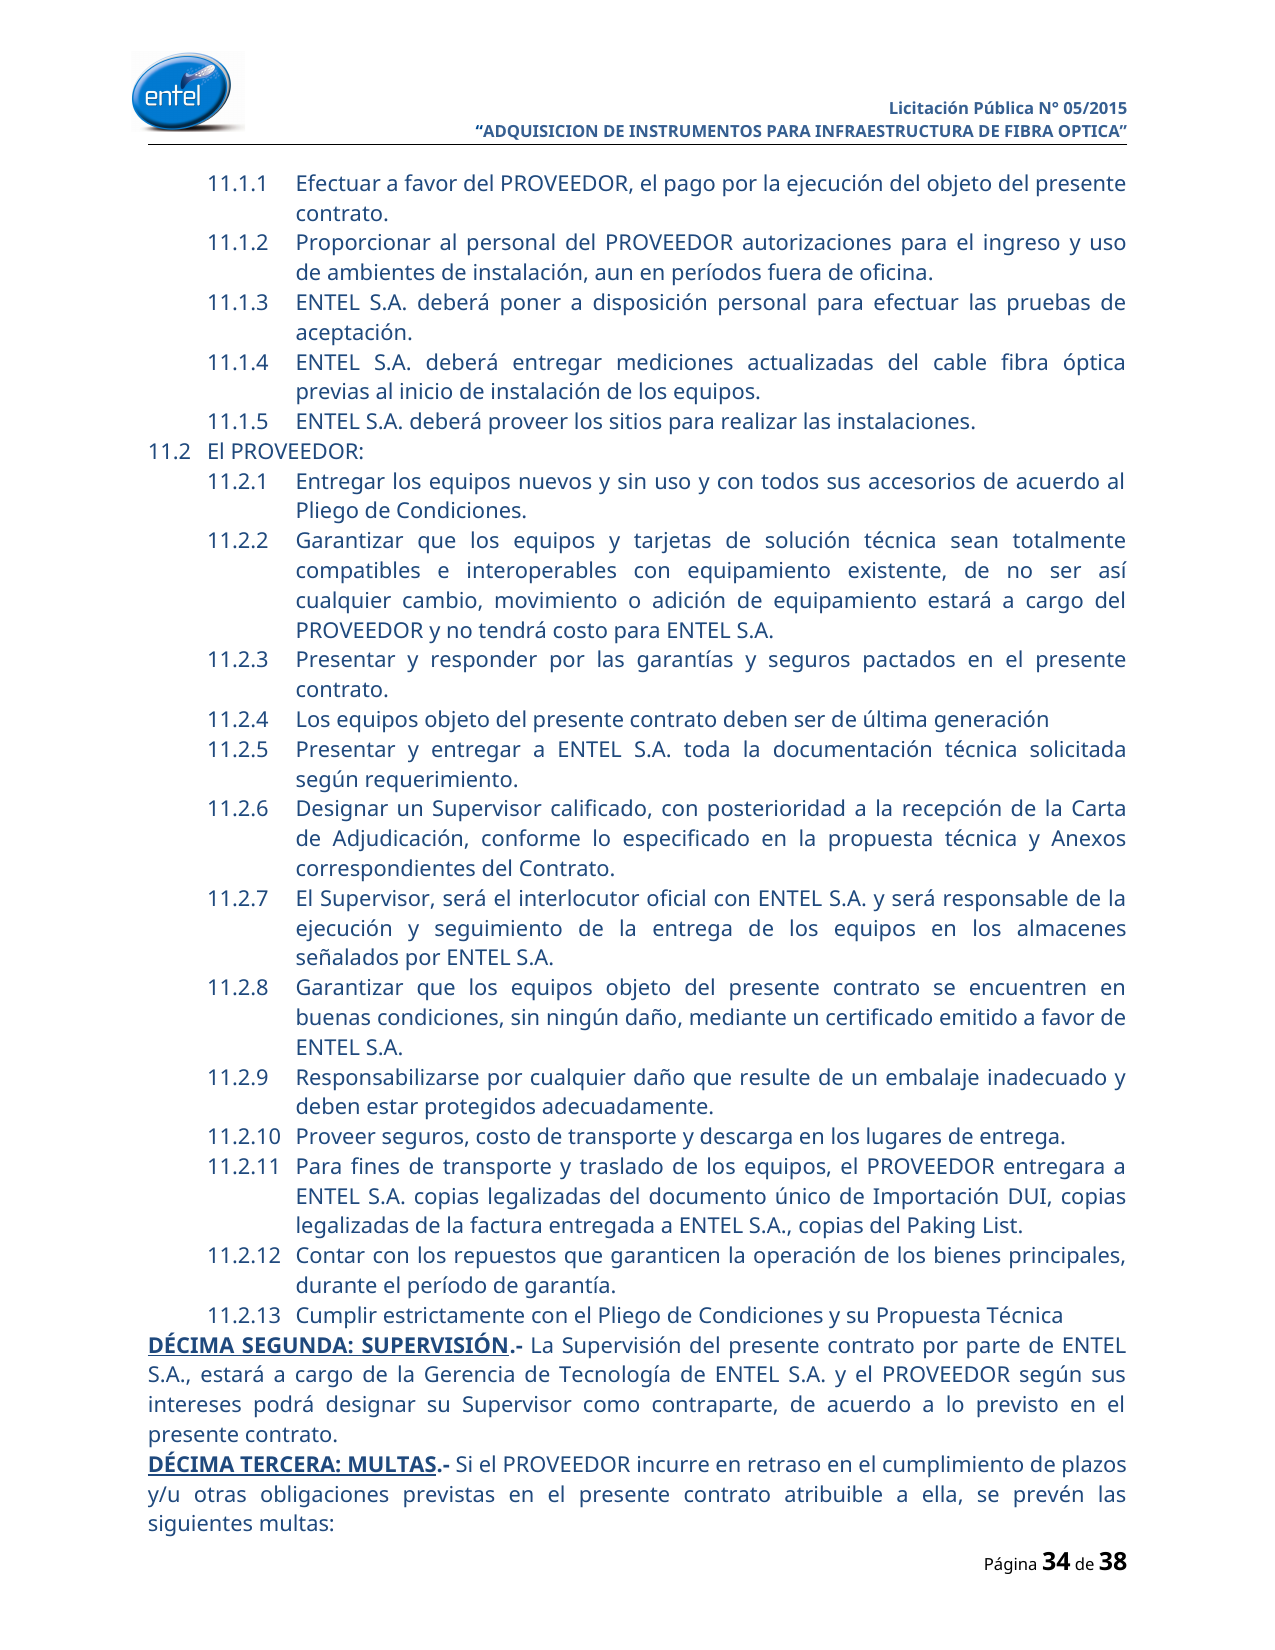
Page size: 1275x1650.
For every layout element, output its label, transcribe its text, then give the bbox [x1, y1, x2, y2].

text 11.2.3 Presentar y responder por las garantías y seguros pactados en el presente contrato. [207, 644, 1127, 704]
text 11.2.8 Garantizar que los equipos objeto del presente contrato se encuentren en buenas condiciones, sin ningún daño, mediante un certificado emitido a favor de ENTEL S.A. [207, 972, 1127, 1062]
text 11.2.11 Para fines de transporte y traslado de los equipos, el PROVEEDOR entregara a ENTEL S.A. copias legalizadas del documento único de Importación DUI, copias legalizadas de la factura entregada a ENTEL S.A., copias del Paking List. [207, 1151, 1127, 1240]
text 11.2.1 Entregar los equipos nuevos y sin uso y con todos sus accesorios de acuerdo al Pliego de Condiciones. [207, 466, 1127, 525]
text 11.1.5 ENTEL S.A. deberá proveer los sitios para realizar las instalaciones. [207, 406, 1127, 436]
text 11.1.1 Efectuar a favor del PROVEEDOR, el pago por la ejecución del objeto del presente contrato. [207, 168, 1127, 227]
text 11.2.9 Responsabilizarse por cualquier daño que resulte de un embalaje inadecuado y deben estar protegidos adecuadamente. [207, 1062, 1127, 1121]
text 11.1.2 Proporcionar al personal del PROVEEDOR autorizaciones para el ingreso y uso de ambientes de instalación, aun en períodos fuera de oficina. [207, 227, 1127, 287]
text 11.2.7 El Supervisor, será el interlocutor oficial con ENTEL S.A. y será responsable de la ejecución y seguimiento de la entrega de los equipos en los almacenes señalados por ENTEL S.A. [207, 883, 1127, 972]
text 11.2.5 Presentar y entregar a ENTEL S.A. toda la documentación técnica solicitada según requerimiento. [207, 734, 1127, 793]
text DÉCIMA SEGUNDA: SUPERVISIÓN.- La Supervisión del presente contrato por parte de ENTEL S.A., estará a cargo de la Gerencia de Tecnología de ENTEL S.A. y el PROVEEDOR según sus intereses podrá designar su Supervisor como contraparte, de acuerdo a lo previsto en el presente contrato. [148, 1330, 1127, 1449]
text 11.2.13 Cumplir estrictamente con el Pliego de Condiciones y su Propuesta Técnica [207, 1300, 1127, 1330]
text 11.1.3 ENTEL S.A. deberá poner a disposición personal para efectuar las pruebas de aceptación. [207, 287, 1127, 347]
text 11.2.10 Proveer seguros, costo de transporte y descarga en los lugares de entrega. [207, 1121, 1127, 1151]
text 11.2.12 Contar con los repuestos que garanticen la operación de los bienes principales, durante el período de garantía. [207, 1240, 1127, 1300]
picture [131, 51, 246, 132]
text 11.2.6 Designar un Supervisor calificado, con posterioridad a la recepción de la Carta de Adjudicación, conforme lo especificado en la propuesta técnica y Anexos correspondientes del Contrato. [207, 793, 1127, 883]
text 11.2.2 Garantizar que los equipos y tarjetas de solución técnica sean totalmente compatibles e interoperables con equipamiento existente, de no ser así cualquier cambio, movimiento o adición de equipamiento estará a cargo del PROVEEDOR y no tendrá costo para ENTEL S.A. [207, 525, 1127, 644]
text DÉCIMA TERCERA: MULTAS.- Si el PROVEEDOR incurre en retraso en el cumplimiento de plazos y/u otras obligaciones previstas en el presente contrato atribuible a ella, se prevén las siguientes multas: [148, 1449, 1127, 1538]
text 11.2.4 Los equipos objeto del presente contrato deben ser de última generación [207, 704, 1127, 734]
text 11.2 El PROVEEDOR: [148, 436, 1127, 466]
text 11.1.4 ENTEL S.A. deberá entregar mediciones actualizadas del cable fibra óptica previas al inicio de instalación de los equipos. [207, 347, 1127, 406]
